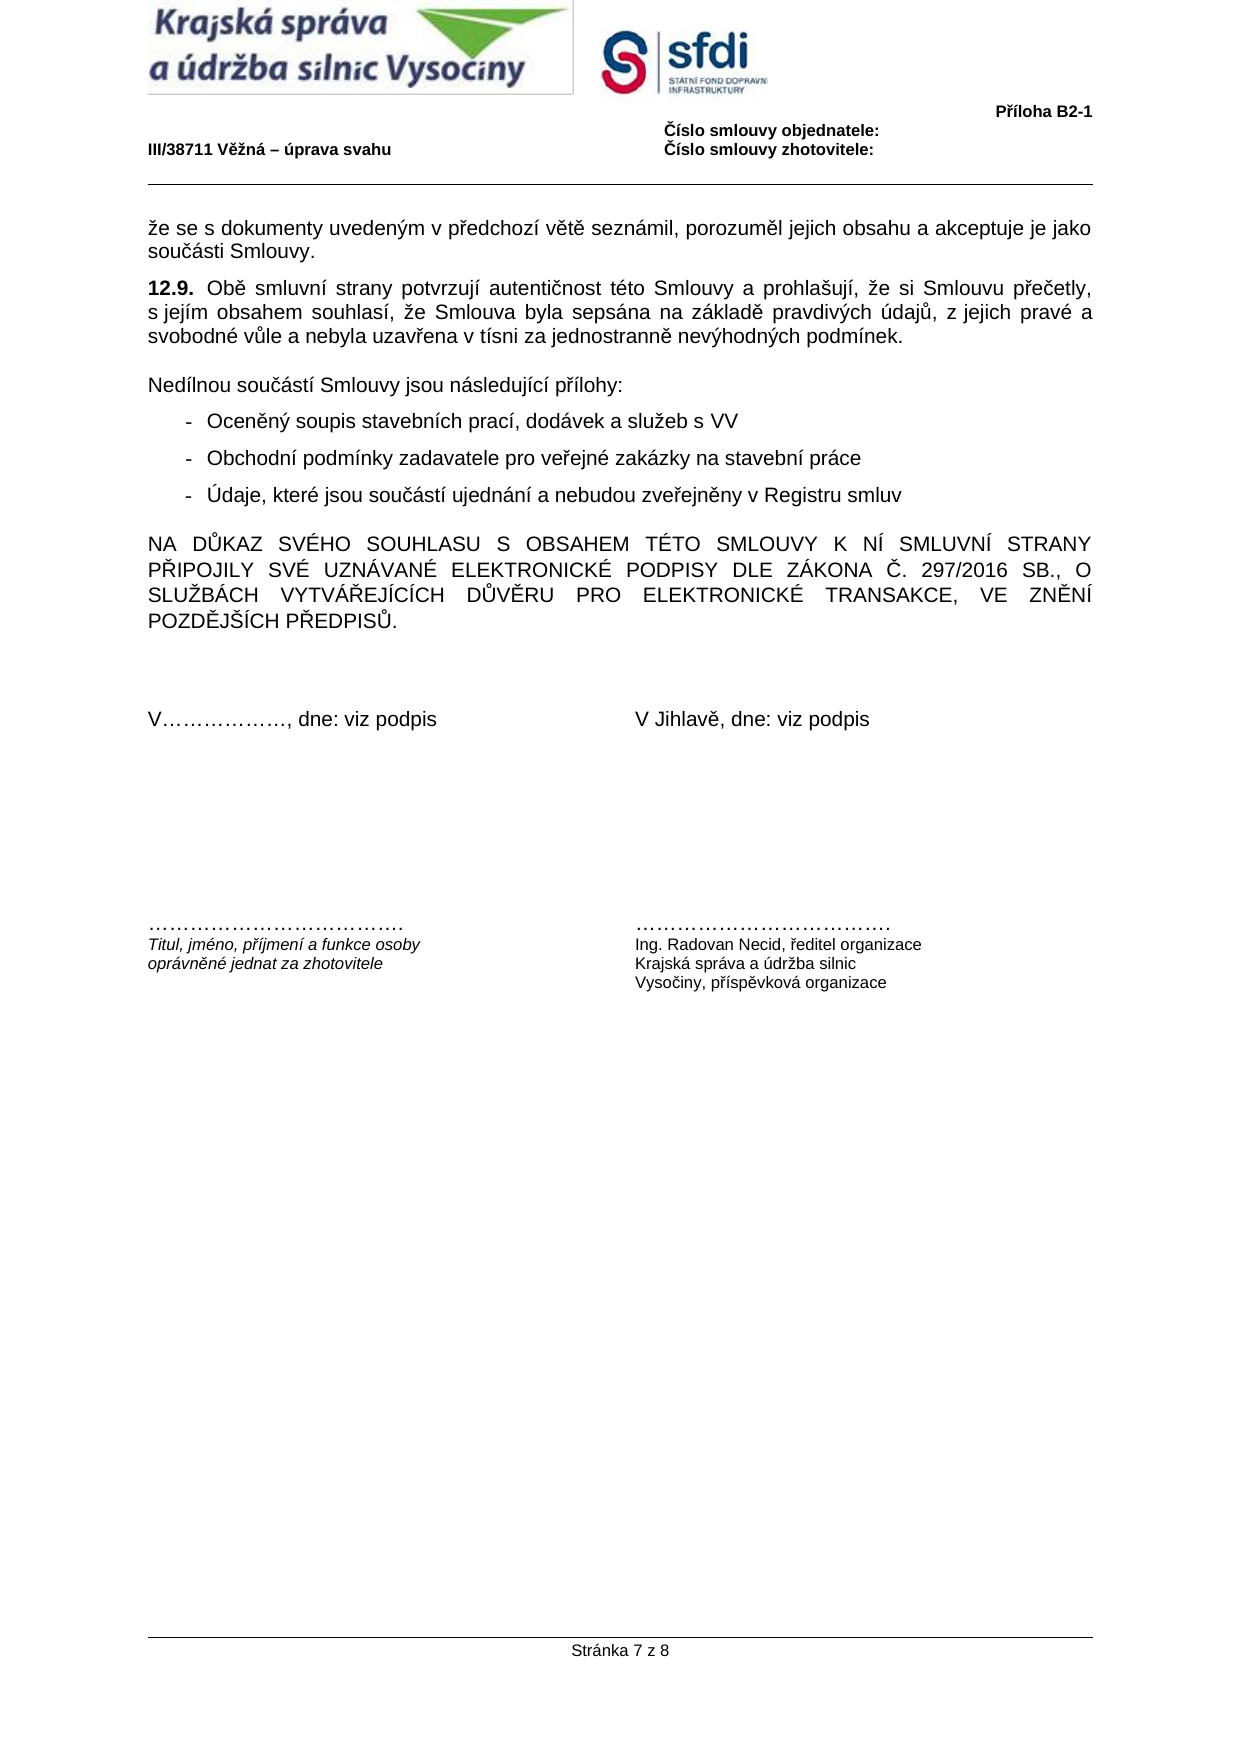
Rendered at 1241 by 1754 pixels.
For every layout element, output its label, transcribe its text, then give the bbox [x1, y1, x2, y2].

table_cell ………………………………. Titul, jméno, příjmení a funkce osoby oprávněné jednat za zhotovitele [136, 743, 623, 992]
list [148, 215, 1093, 263]
table_cell ………………………………. Ing. Radovan Necid, ředitel organizace Krajská správa a údržba silnic Vysočiny, příspěvková organizace [624, 743, 1080, 992]
list Údaje, které jsou součástí ujednání a nebudou zveřejněny v Registru smluv [185, 482, 1093, 507]
table_header V………………, dne: viz podpis [136, 694, 623, 743]
picture [598, 14, 768, 108]
list Obě smluvní strany potvrzují autentičnost této Smlouvy a prohlašují, že si Smlouvu přečetly, s jejím obsahem souhlasí, že Smlouva byla sepsána na základě pravdivých údajů, z jejich pravé a svobodné vůle a nebyla uzavřena v tísni za jednostranně nevýhodných podmínek. [148, 276, 1093, 348]
picture [147, 0, 574, 96]
table_header V Jihlavě, dne: viz podpis [624, 694, 1080, 743]
text NA DŮKAZ SVÉHO SOUHLASU S OBSAHEM TÉTO smlouvy K NÍ SMLUVNÍ STRANY PŘIPOJILY SVÉ UZNÁVANÉ ELEKTRONICKÉ PODPISY DLE ZÁKONA Č. 297/2016 SB., O SLUŽBÁCH VYTVÁŘEJÍCÍCH DŮVĚRU PRO ELEKTRONICKÉ TRANSAKCE, VE ZNĚNÍ POZDĚJŠÍCH PŘEDPISŮ. [148, 532, 1093, 633]
list Oceněný soupis stavebních prací, dodávek a služeb s VV [185, 409, 1093, 433]
text Nedílnou součástí Smlouvy jsou následující přílohy: [148, 373, 1093, 397]
list Obchodní podmínky zadavatele pro veřejné zakázky na stavební práce [185, 446, 1093, 470]
